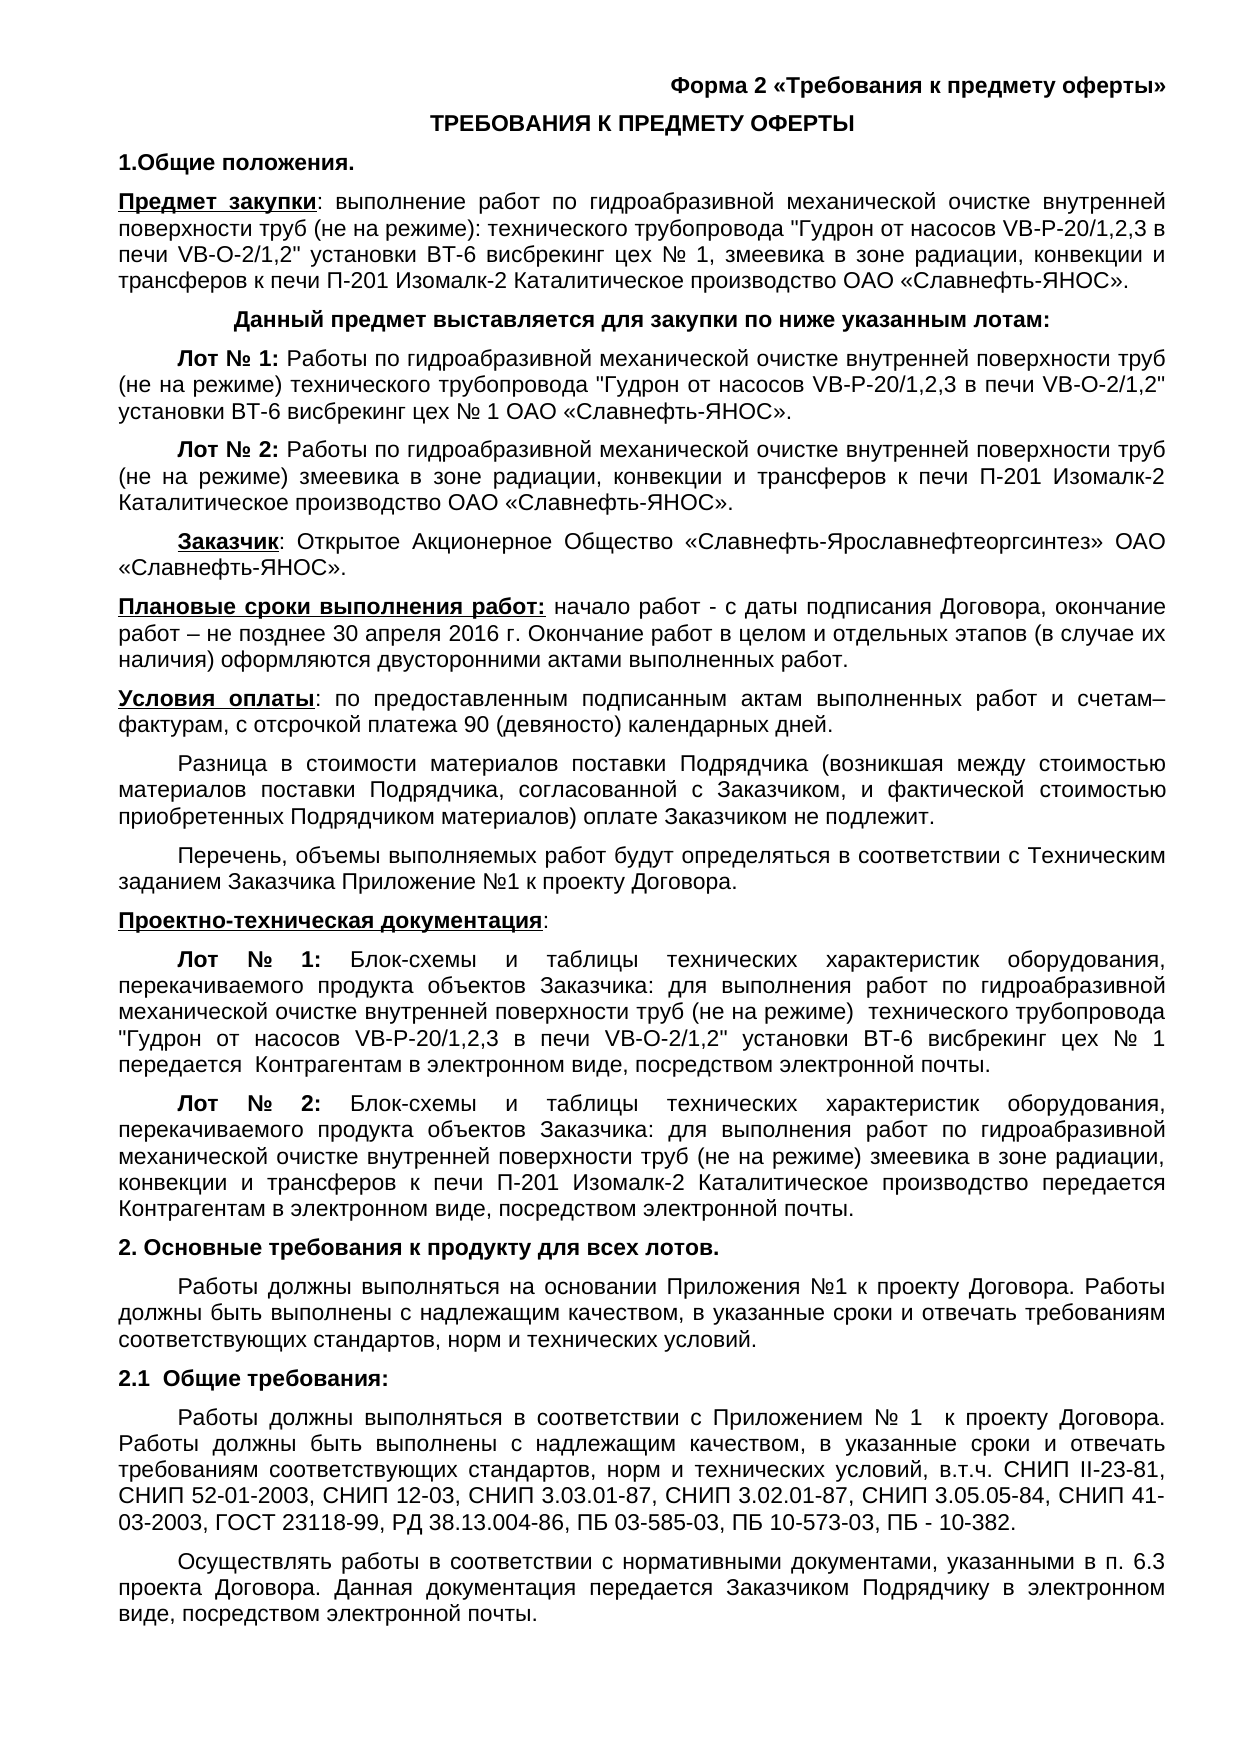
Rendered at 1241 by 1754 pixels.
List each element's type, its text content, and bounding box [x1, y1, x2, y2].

text Работы должны выполняться в соответствии с Приложением № 1 к проекту Договора. Работы должны быть выполнены с надлежащим качеством, в указанные сроки и отвечать требованиям соответствующих стандартов, норм и технических условий, в.т.ч. СНИП II-23-81, СНИП 52-01-2003, СНИП 12-03, СНИП 3.03.01-87, СНИП 3.02.01-87, СНИП 3.05.05-84, СНИП 41-03-2003, ГОСТ 23118-99, РД 38.13.004-86, ПБ 03-585-03, ПБ 10-573-03, ПБ - 10-382. [118, 1403, 1166, 1535]
text Заказчик: Открытое Акционерное Общество «Славнефть-Ярославнефтеоргсинтез» ОАО «Славнефть-ЯНОС». [118, 528, 1166, 581]
text Осуществлять работы в соответствии с нормативными документами, указанными в п. 6.3 проекта Договора. Данная документация передается Заказчиком Подрядчику в электронном виде, посредством электронной почты. [118, 1548, 1166, 1627]
text Лот № 2: Работы по гидроабразивной механической очистке внутренней поверхности труб (не на режиме) змеевика в зоне радиации, конвекции и трансферов к печи П-201 Изомалк-2 Каталитическое производство ОАО «Славнефть-ЯНОС». [118, 436, 1166, 516]
text Лот № 1: Блок-схемы и таблицы технических характеристик оборудования, перекачиваемого продукта объектов Заказчика: для выполнения работ по гидроабразивной механической очистке внутренней поверхности труб (не на режиме) технического трубопровода "Гудрон от насосов VB-Р-20/1,2,3 в печи VB-О-2/1,2" установки ВТ-6 висбрекинг цех № 1 передается Контрагентам в электронном виде, посредством электронной почты. [118, 946, 1166, 1077]
text Данный предмет выставляется для закупки по ниже указанным лотам: [118, 306, 1166, 332]
text 2.1 Общие требования: [118, 1364, 1160, 1391]
text ТРЕБОВАНИЯ К ПРЕДМЕТУ ОФЕРТЫ [118, 110, 1166, 137]
text 1.Общие положения. [118, 149, 1166, 176]
text Плановые сроки выполнения работ: начало работ - с даты подписания Договора, окончание работ – не позднее 30 апреля 2016 г. Окончание работ в целом и отдельных этапов (в случае их наличия) оформляются двусторонними актами выполненных работ. [118, 593, 1166, 672]
text Разница в стоимости материалов поставки Подрядчика (возникшая между стоимостью материалов поставки Подрядчика, согласованной с Заказчиком, и фактической стоимостью приобретенных Подрядчиком материалов) оплате Заказчиком не подлежит. [118, 750, 1166, 829]
text Форма 2 «Требования к предмету оферты» [118, 72, 1166, 98]
text Лот № 2: Блок-схемы и таблицы технических характеристик оборудования, перекачиваемого продукта объектов Заказчика: для выполнения работ по гидроабразивной механической очистке внутренней поверхности труб (не на режиме) змеевика в зоне радиации, конвекции и трансферов к печи П-201 Изомалк-2 Каталитическое производство передается Контрагентам в электронном виде, посредством электронной почты. [118, 1090, 1166, 1222]
text Лот № 1: Работы по гидроабразивной механической очистке внутренней поверхности труб (не на режиме) технического трубопровода "Гудрон от насосов VB-Р-20/1,2,3 в печи VB-О-2/1,2" установки ВТ-6 висбрекинг цех № 1 ОАО «Славнефть-ЯНОС». [118, 345, 1166, 424]
text Перечень, объемы выполняемых работ будут определяться в соответствии с Техническим заданием Заказчика Приложение №1 к проекту Договора. [118, 842, 1166, 894]
text Условия оплаты: по предоставленным подписанным актам выполненных работ и счетам–фактурам, с отсрочкой платежа 90 (девяносто) календарных дней. [118, 685, 1166, 737]
text Проектно-техническая документация: [118, 907, 1166, 933]
text Работы должны выполняться на основании Приложения №1 к проекту Договора. Работы должны быть выполнены с надлежащим качеством, в указанные сроки и отвечать требованиям соответствующих стандартов, норм и технических условий. [118, 1273, 1166, 1352]
text 2. Основные требования к продукту для всех лотов. [118, 1234, 1166, 1261]
text Предмет закупки: выполнение работ по гидроабразивной механической очистке внутренней поверхности труб (не на режиме): технического трубопровода "Гудрон от насосов VB-Р-20/1,2,3 в печи VB-О-2/1,2" установки ВТ-6 висбрекинг цех № 1, змеевика в зоне радиации, конвекции и трансферов к печи П-201 Изомалк-2 Каталитическое производство ОАО «Славнефть-ЯНОС». [118, 188, 1166, 293]
